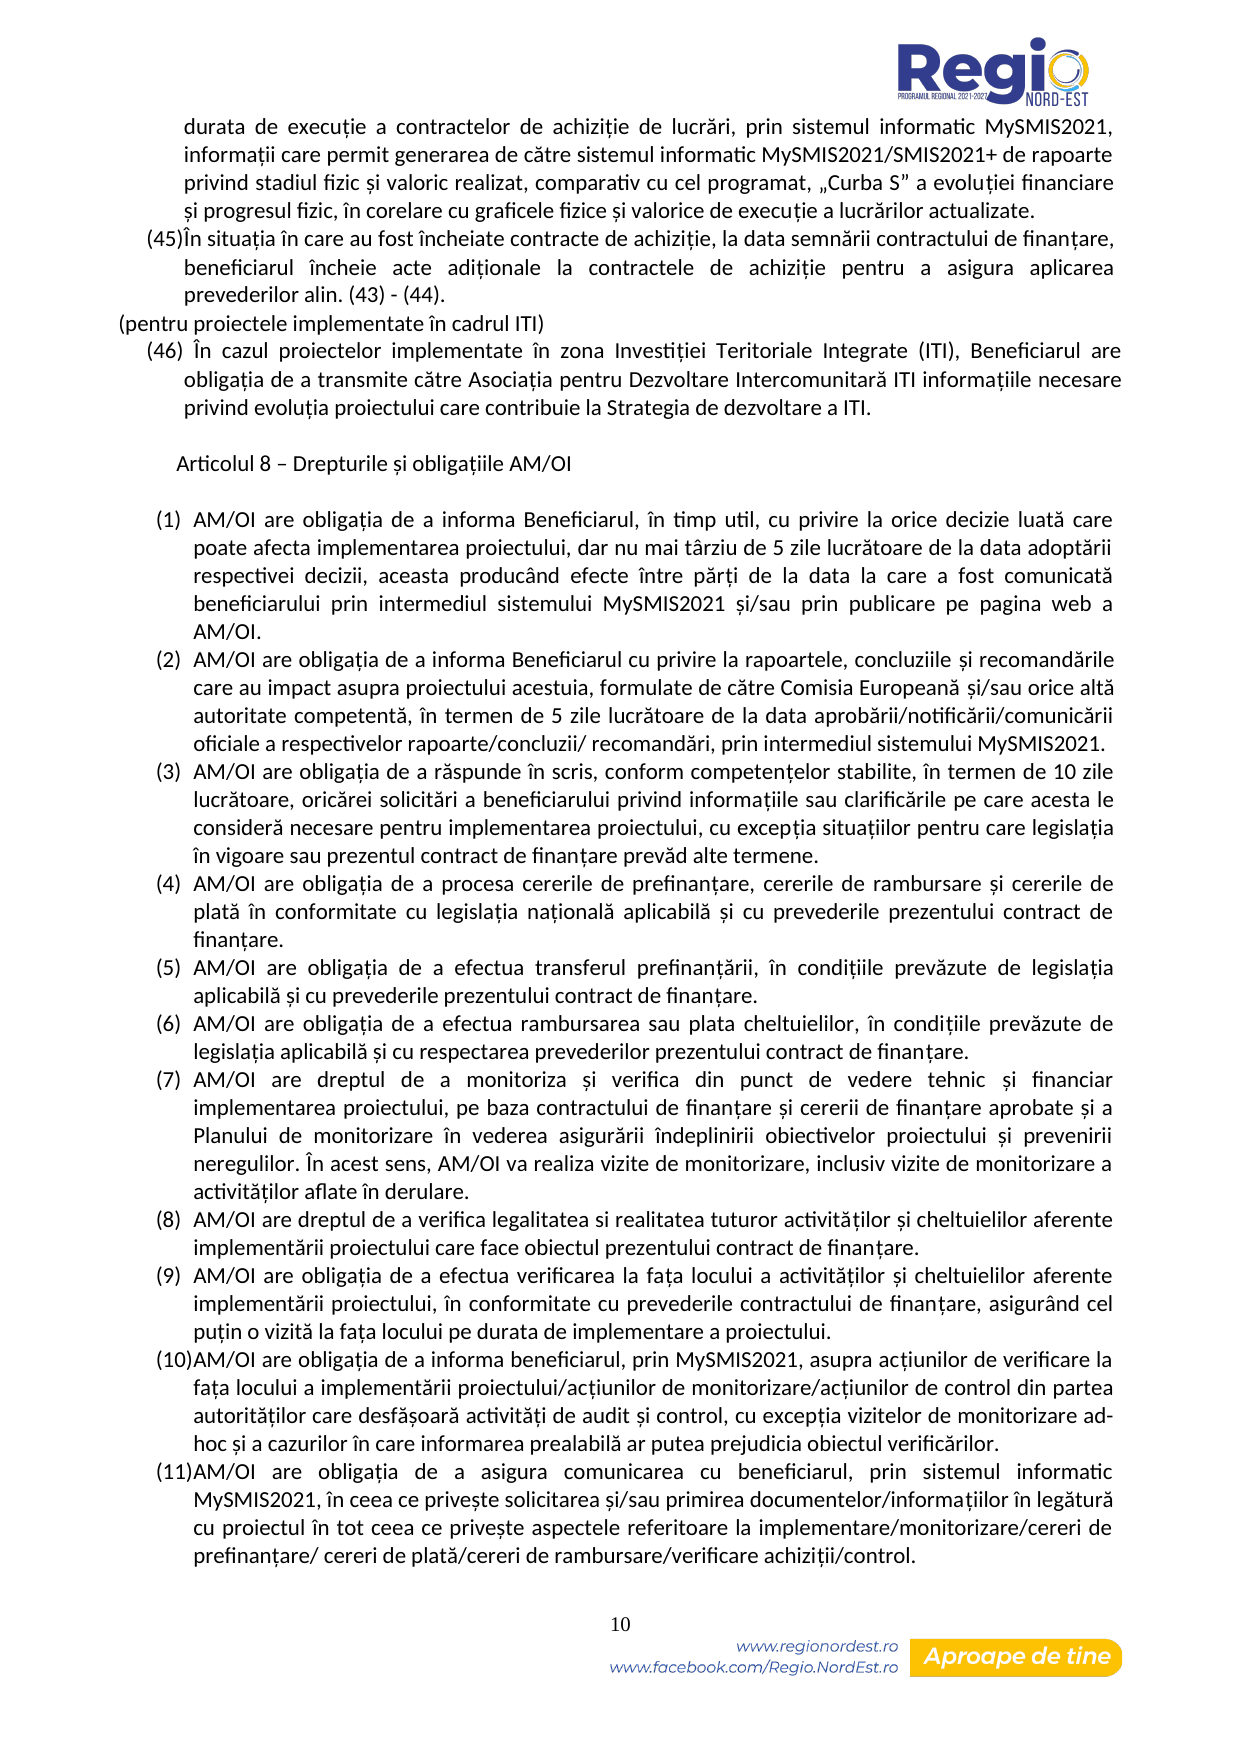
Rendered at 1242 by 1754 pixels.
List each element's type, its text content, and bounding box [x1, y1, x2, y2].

list AM/OI are obligația de a efectua verificarea la fața locului a activităților și cheltuielilor aferente implementării proiectului, în conformitate cu prevederile contractului de finanțare, asigurând cel puțin o vizită la fața locului pe durata de implementare a proiectului. [156, 1261, 1114, 1345]
list AM/OI are obligația de a informa Beneficiarul cu privire la rapoartele, concluziile şi recomandările care au impact asupra proiectului acestuia, formulate de către Comisia Europeană şi/sau orice altă autoritate competentă, în termen de 5 zile lucrătoare de la data aprobării/notificării/comunicării oficiale a respectivelor rapoarte/concluzii/ recomandări, prin intermediul sistemului MySMIS2021. [156, 645, 1115, 757]
list AM/OI are dreptul de a verifica legalitatea si realitatea tuturor activităților și cheltuielilor aferente implementării proiectului care face obiectul prezentului contract de finanțare. [156, 1205, 1114, 1261]
list AM/OI are obligația de a procesa cererile de prefinanțare, cererile de rambursare și cererile de plată în conformitate cu legislația națională aplicabilă și cu prevederile prezentului contract de finanțare. [156, 869, 1115, 953]
list AM/OI are obligația de a informa beneficiarul, prin MySMIS2021, asupra acțiunilor de verificare la fața locului a implementării proiectului/acțiunilor de monitorizare/acțiunilor de control din partea autorităților care desfășoară activități de audit și control, cu excepția vizitelor de monitorizare ad-hoc și a cazurilor în care informarea prealabilă ar putea prejudicia obiectul verificărilor. [156, 1345, 1114, 1457]
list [146, 112, 1115, 224]
list În situația în care au fost încheiate contracte de achiziție, la data semnării contractului de finanțare, beneficiarul încheie acte adiționale la contractele de achiziție pentru a asigura aplicarea prevederilor alin. (43) - (44). [146, 224, 1115, 309]
text Articolul 8 – Drepturile și obligațiile AM/OI [118, 449, 1122, 477]
list AM/OI are obligația de a efectua transferul prefinanțării, în condițiile prevăzute de legislația aplicabilă și cu prevederile prezentului contract de finanțare. [156, 953, 1114, 1009]
list AM/OI are obligația de a informa Beneficiarul, în timp util, cu privire la orice decizie luată care poate afecta implementarea proiectului, dar nu mai târziu de 5 zile lucrătoare de la data adoptării respectivei decizii, aceasta producând efecte între părți de la data la care a fost comunicată beneficiarului prin intermediul sistemului MySMIS2021 și/sau prin publicare pe pagina web a AM/OI. [156, 505, 1115, 645]
list AM/OI are obligația de a efectua rambursarea sau plata cheltuielilor, în condițiile prevăzute de legislația aplicabilă și cu respectarea prevederilor prezentului contract de finanțare. [156, 1009, 1114, 1065]
picture [118, 1636, 1123, 1679]
list AM/OI are obligația de a răspunde în scris, conform competențelor stabilite, în termen de 10 zile lucrătoare, oricărei solicitări a beneficiarului privind informațiile sau clarificările pe care acesta le consideră necesare pentru implementarea proiectului, cu excepția situațiilor pentru care legislația în vigoare sau prezentul contract de finanțare prevăd alte termene. [156, 757, 1115, 869]
list În cazul proiectelor implementate în zona Investiției Teritoriale Integrate (ITI), Beneficiarul are obligația de a transmite către Asociația pentru Dezvoltare Intercomunitară ITI informațiile necesare privind evoluția proiectului care contribuie la Strategia de dezvoltare a ITI. [146, 337, 1122, 421]
text (pentru proiectele implementate în cadrul ITI) [118, 309, 1115, 337]
list AM/OI are dreptul de a monitoriza și verifica din punct de vedere tehnic şi financiar implementarea proiectului, pe baza contractului de finanțare și cererii de finanțare aprobate și a Planului de monitorizare în vederea asigurării îndeplinirii obiectivelor proiectului și prevenirii neregulilor. În acest sens, AM/OI va realiza vizite de monitorizare, inclusiv vizite de monitorizare a activităților aflate în derulare. [156, 1065, 1114, 1205]
picture [894, 33, 1093, 110]
list AM/OI are obligația de a asigura comunicarea cu beneficiarul, prin sistemul informatic MySMIS2021, în ceea ce privește solicitarea și/sau primirea documentelor/informațiilor în legătură cu proiectul în tot ceea ce privește aspectele referitoare la implementare/monitorizare/cereri de prefinanțare/ cereri de plată/cereri de rambursare/verificare achiziții/control. [156, 1457, 1114, 1569]
